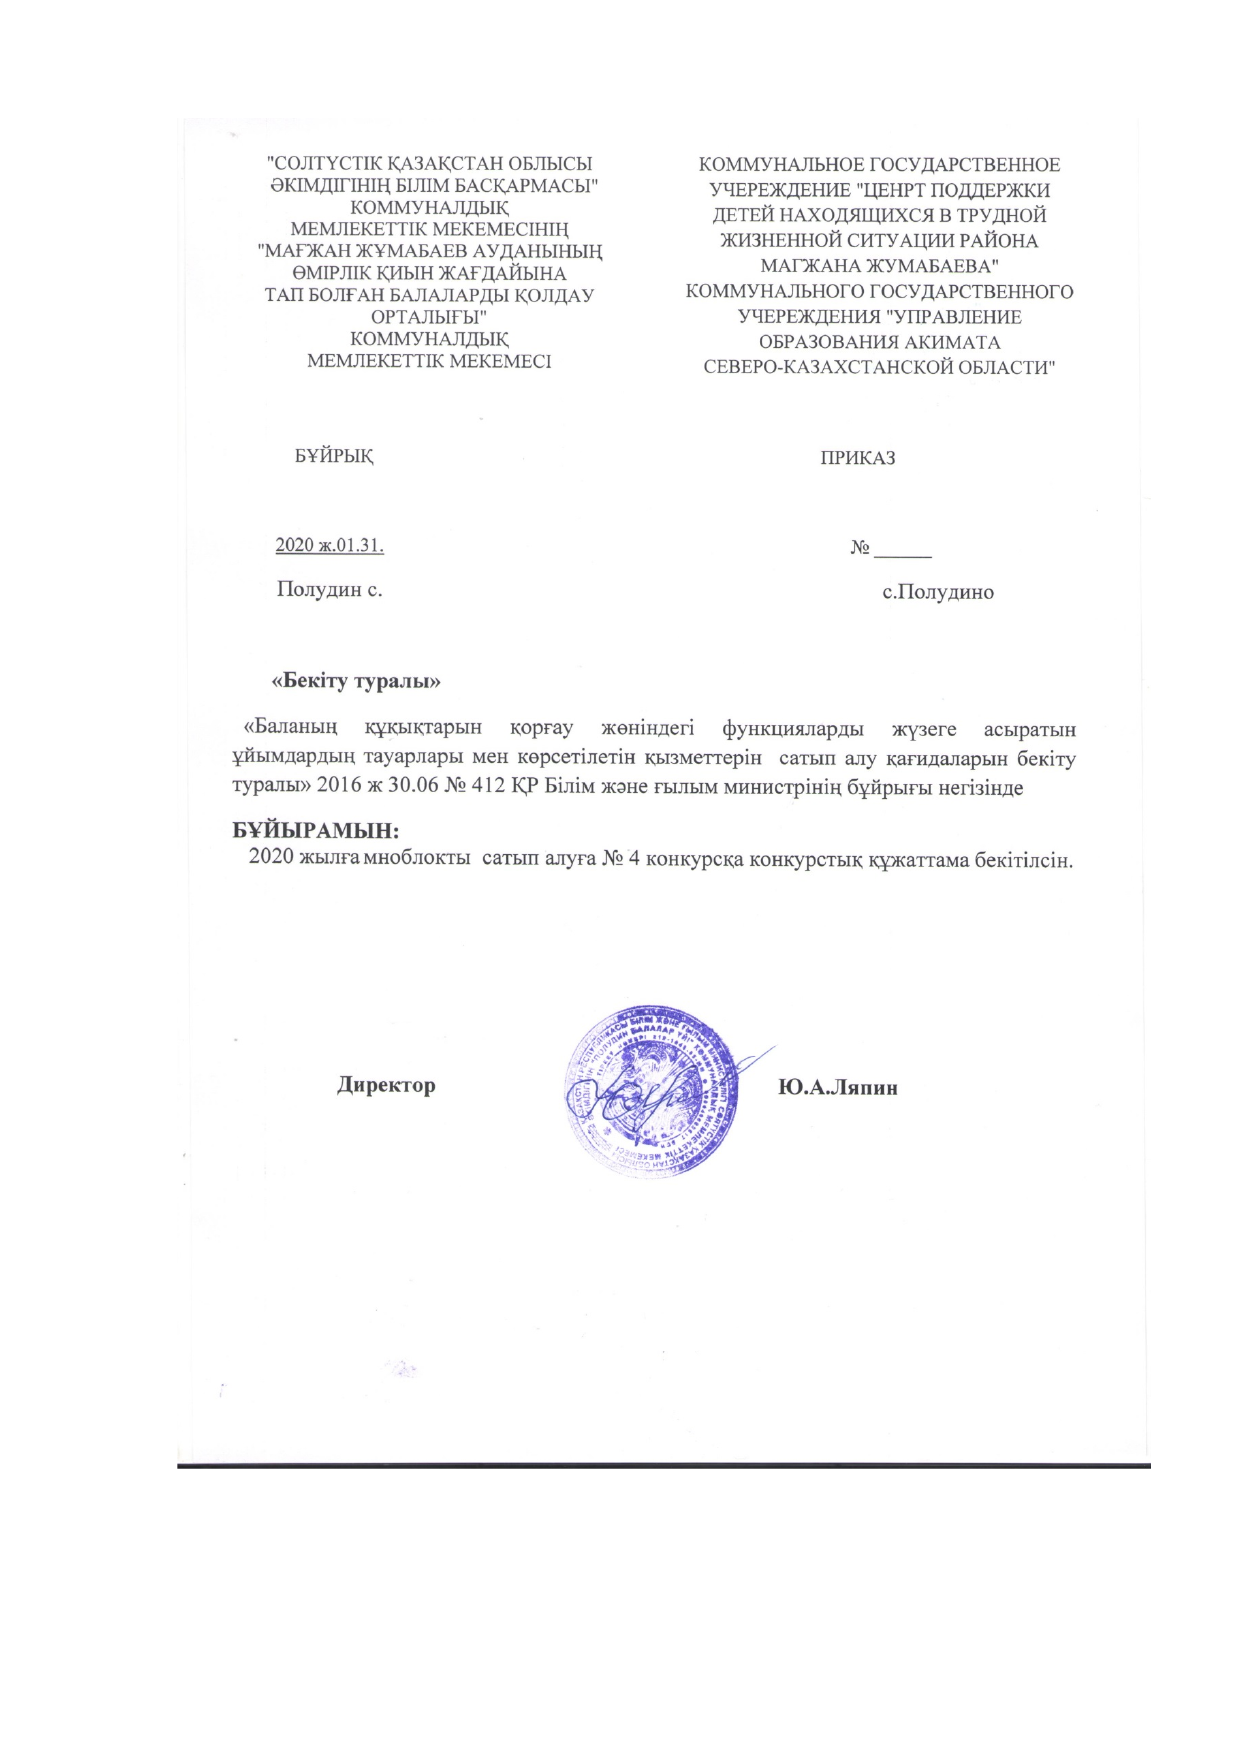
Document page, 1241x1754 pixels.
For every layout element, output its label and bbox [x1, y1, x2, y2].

picture [177, 118, 1151, 1469]
